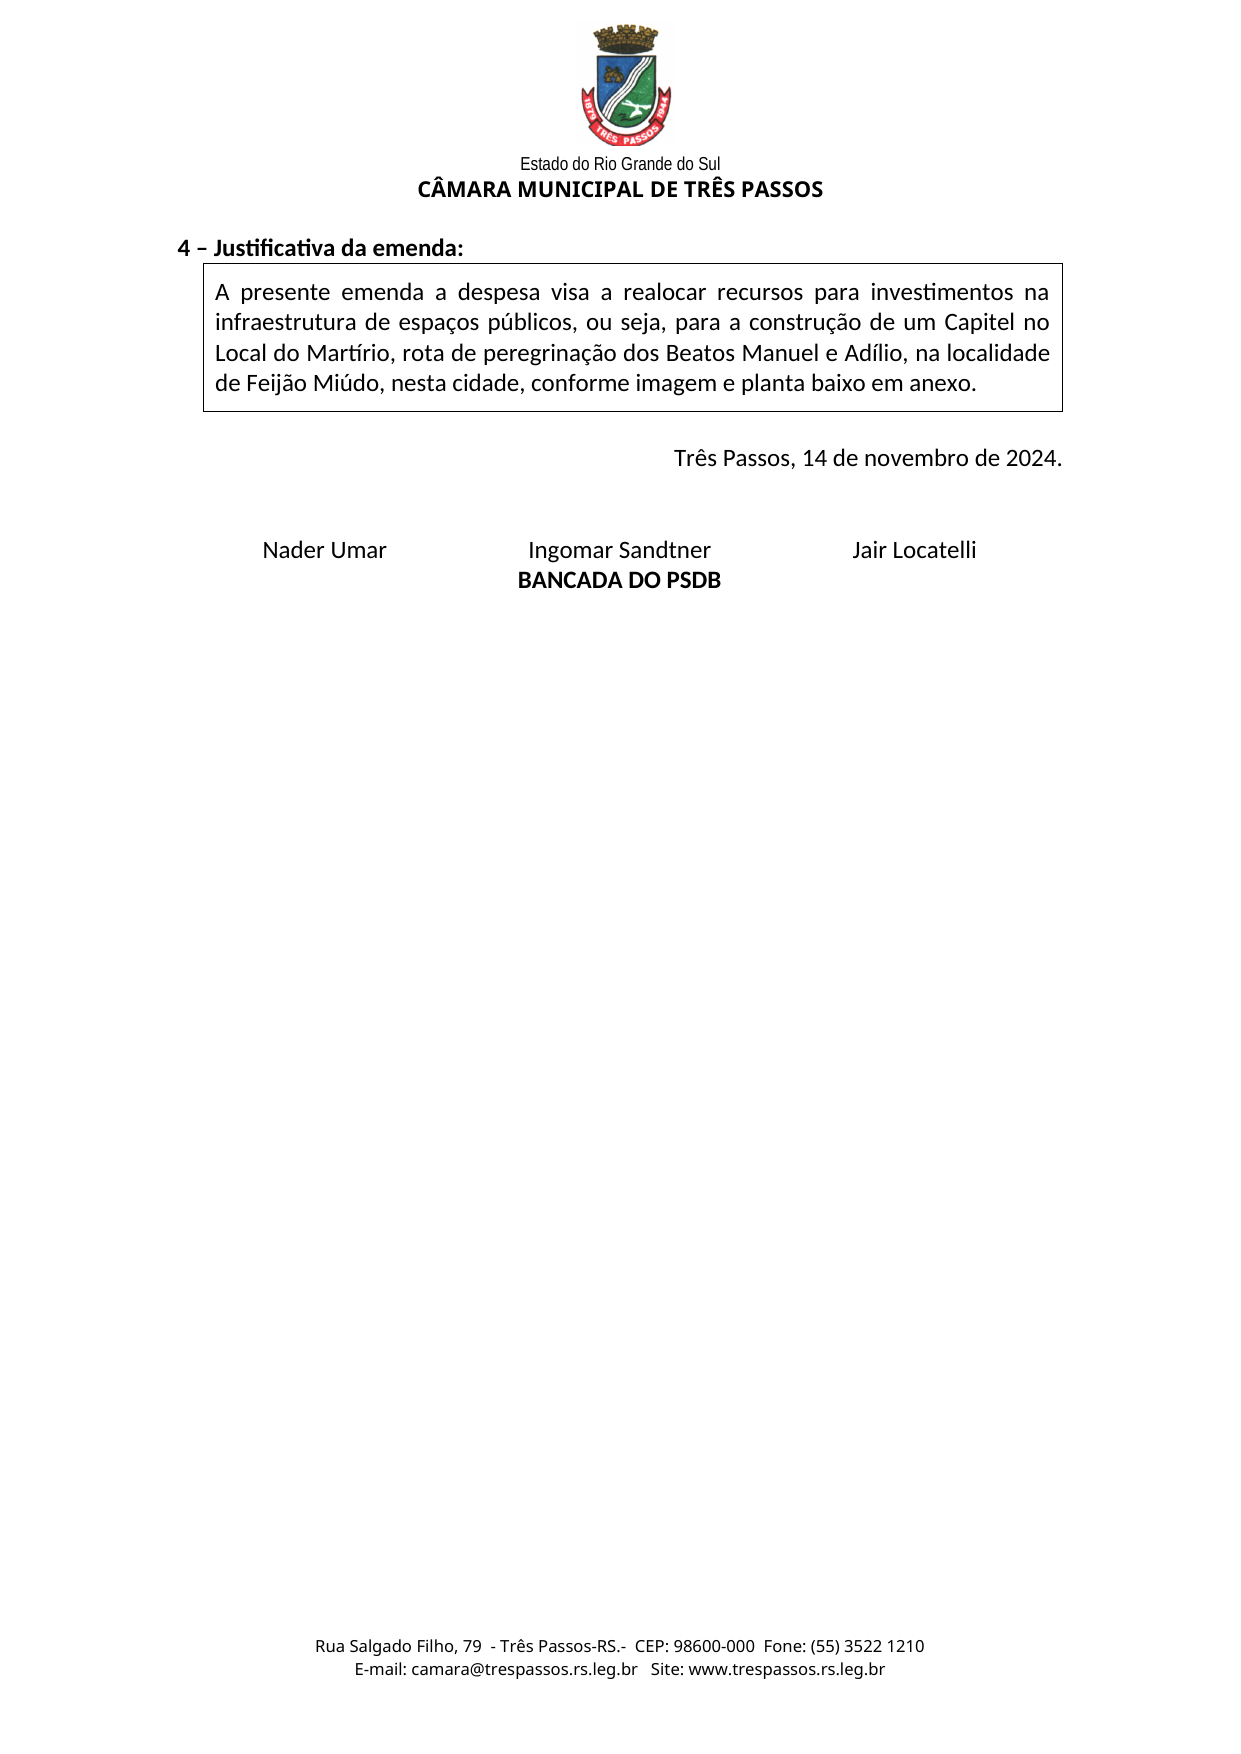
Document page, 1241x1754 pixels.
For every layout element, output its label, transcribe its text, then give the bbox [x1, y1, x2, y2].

text Três Passos, 14 de novembro de 2024. [177, 442, 1063, 473]
table_header Jair Locatelli [767, 534, 1062, 564]
table_cell BANCADA DO PSDB [177, 564, 1062, 595]
table_header A presente emenda a despesa visa a realocar recursos para investimentos na infraestrutura de espaços públicos, ou seja, para a construção de um Capitel no Local do Martírio, rota de peregrinação dos Beatos Manuel e Adílio, na localidade de Feijão Miúdo, nesta cidade, conforme imagem e planta baixo em anexo. [204, 264, 1062, 411]
text 4 – Justificativa da emenda: [177, 232, 1063, 262]
table_header Nader Umar [177, 534, 472, 564]
picture [576, 20, 677, 146]
table_header Ingomar Sandtner [472, 534, 767, 564]
